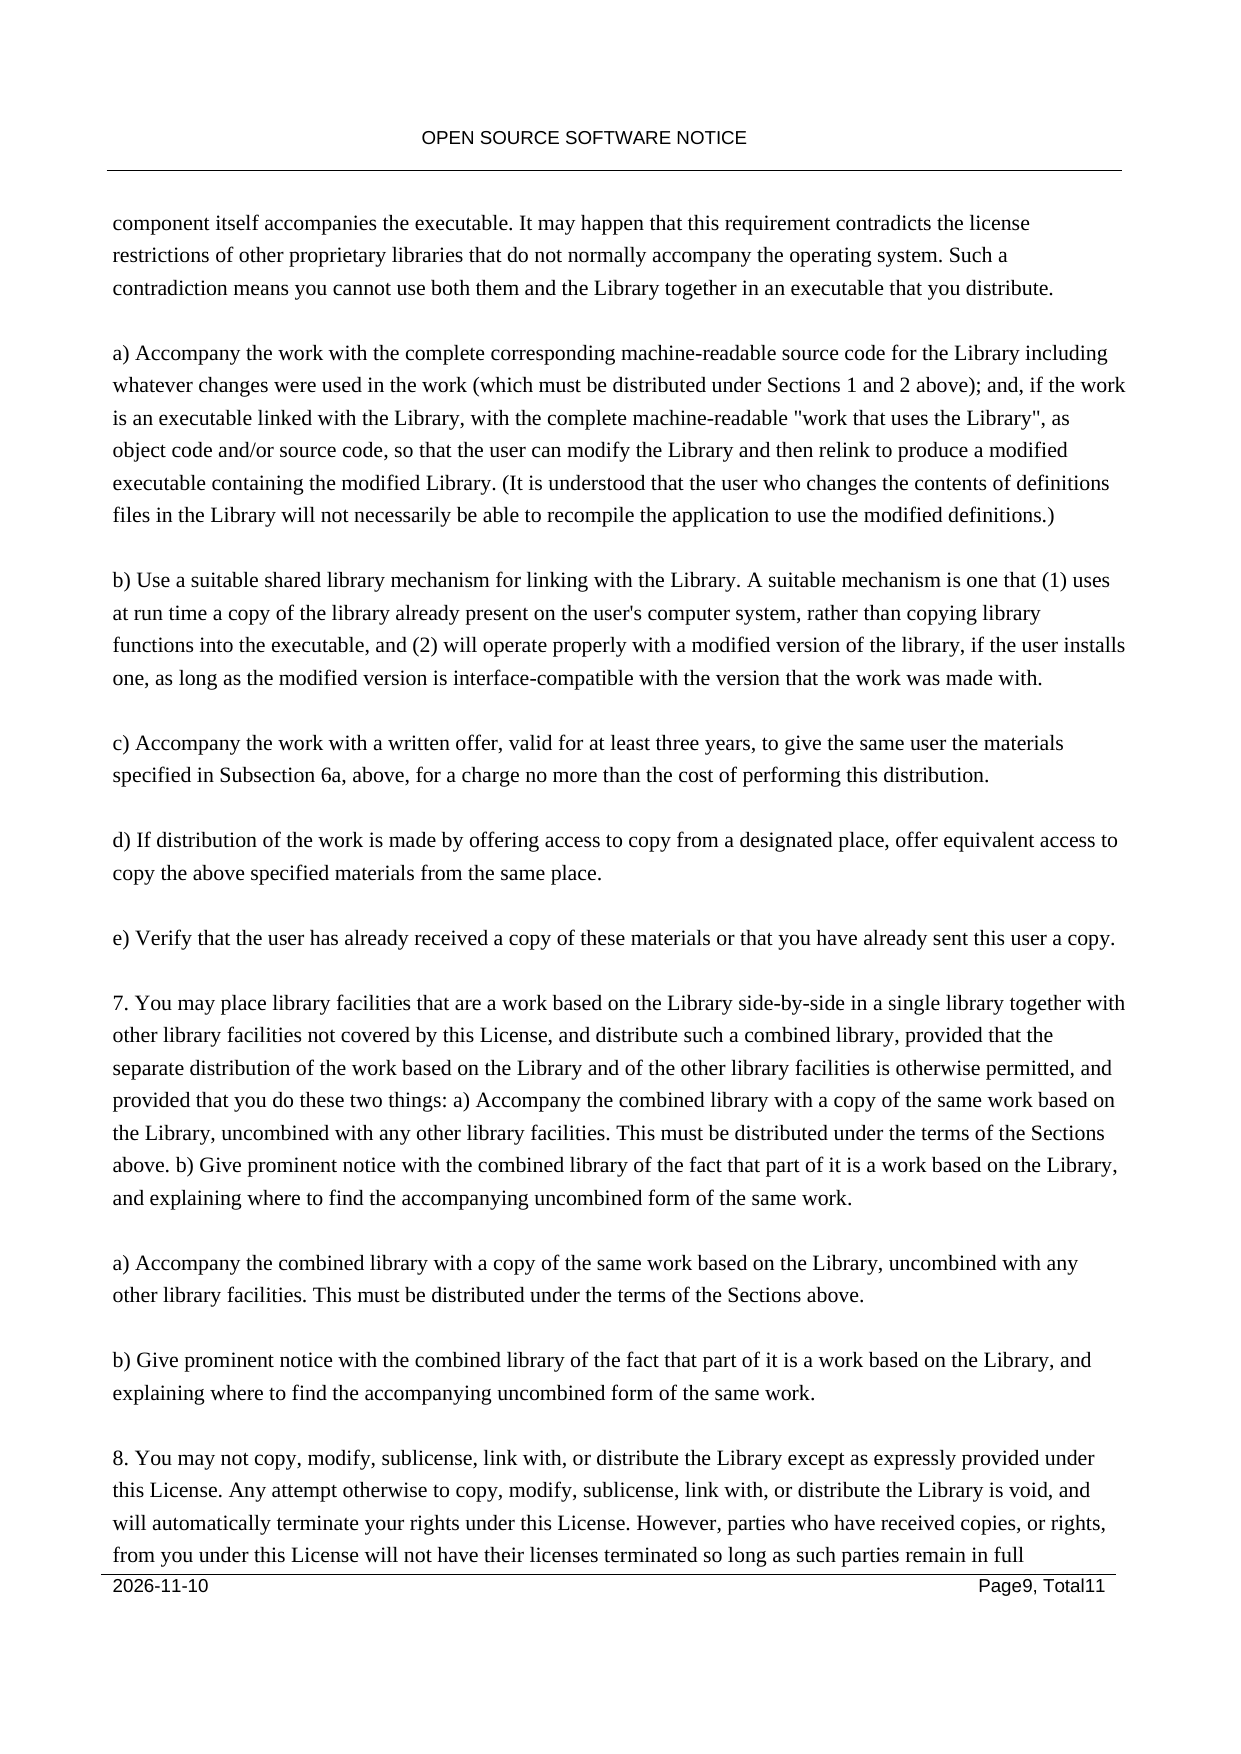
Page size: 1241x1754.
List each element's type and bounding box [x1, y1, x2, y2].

text [112, 206, 1128, 1571]
